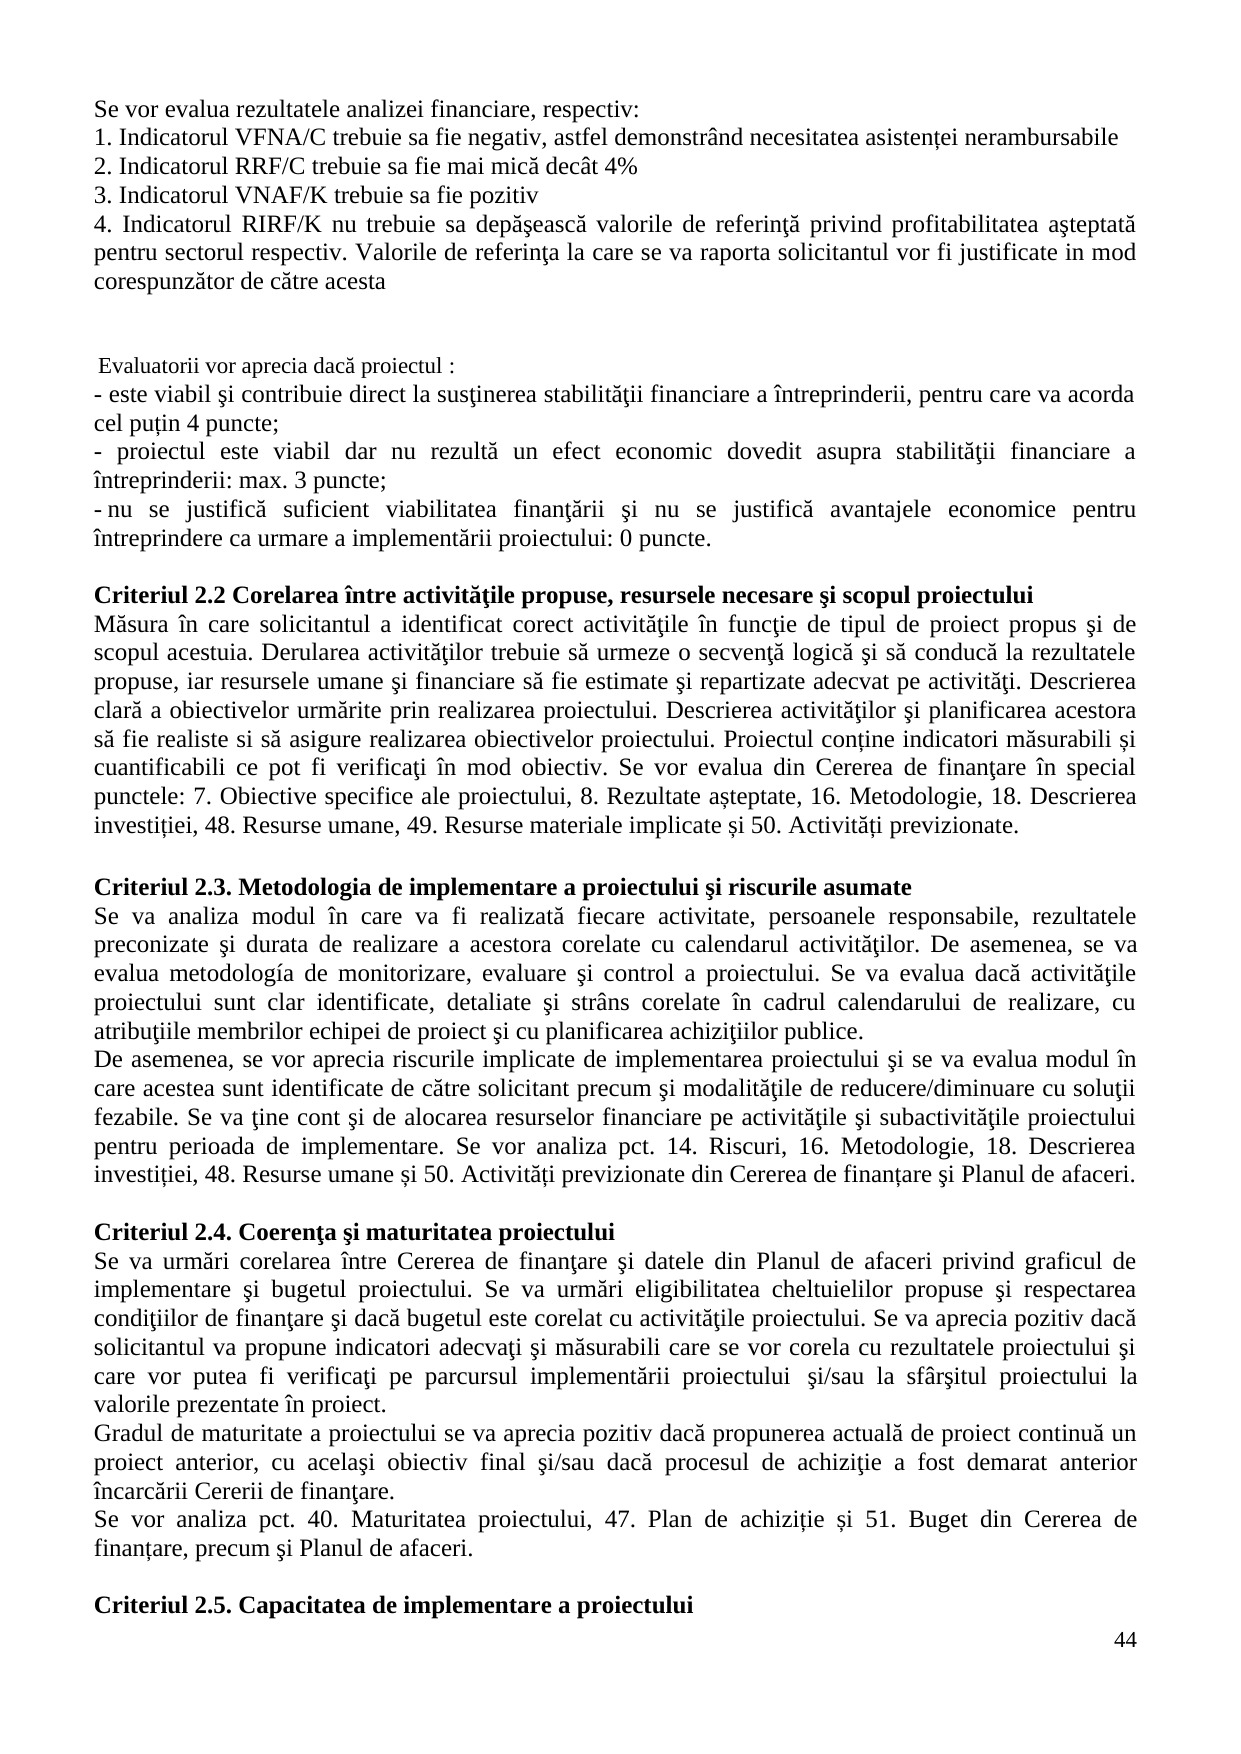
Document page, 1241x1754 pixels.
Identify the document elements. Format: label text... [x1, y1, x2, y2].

text 4. Indicatorul RIRF/K nu trebuie sa depăşească valorile de referinţă privind profitabilitatea aşteptată pentru sectorul respectiv. Valorile de referinţa la care se va raporta solicitantul vor fi justificate in mod corespunzător de către acesta [94, 209, 1137, 295]
text Gradul de maturitate a proiectului se va aprecia pozitiv dacă propunerea actuală de proiect continuă un proiect anterior, cu acelaşi obiectiv final şi/sau dacă procesul de achiziţie a fost demarat anterior încarcării Cererii de finanţare. [94, 1418, 1137, 1504]
text Se va urmări corelarea între Cererea de finanţare şi datele din Planul de afaceri privind graficul de implementare şi bugetul proiectului. Se va urmări eligibilitatea cheltuielilor propuse şi respectarea condiţiilor de finanţare şi dacă bugetul este corelat cu activităţile proiectului. Se va aprecia pozitiv dacă solicitantul va propune indicatori adecvaţi şi măsurabili care se vor corela cu rezultatele proiectului şi care vor putea fi verificaţi pe parcursul implementării proiectului şi/sau la sfârşitul proiectului la valorile prezentate în proiect. [94, 1246, 1137, 1418]
list proiectul este viabil dar nu rezultă un efect economic dovedit asupra stabilităţii financiare a întreprinderii: max. 3 puncte; [94, 436, 1136, 494]
list nu se justifică suficient viabilitatea finanţării şi nu se justifică avantajele economice pentru întreprindere ca urmare a implementării proiectului: 0 puncte. [94, 494, 1137, 551]
text 3. Indicatorul VNAF/K trebuie sa fie pozitiv [94, 180, 1137, 209]
text Se vor evalua rezultatele analizei financiare, respectiv: [94, 94, 1137, 122]
subtitle Criteriul 2.4. Coerenţa şi maturitatea proiectului [94, 1217, 1226, 1246]
subtitle Criteriul 2.5. Capacitatea de implementare a proiectului [94, 1591, 1226, 1619]
text 1. Indicatorul VFNA/C trebuie sa fie negativ, astfel demonstrând necesitatea asistenței nerambursabile [94, 122, 1137, 151]
text Măsura în care solicitantul a identificat corect activităţile în funcţie de tipul de proiect propus şi de scopul acestuia. Derularea activităţilor trebuie să urmeze o secvenţă logică şi să conducă la rezultatele propuse, iar resursele umane şi financiare să fie estimate şi repartizate adecvat pe activităţi. Descrierea clară a obiectivelor urmărite prin realizarea proiectului. Descrierea activităţilor şi planificarea acestora să fie realiste si să asigure realizarea obiectivelor proiectului. Proiectul conține indicatori măsurabili și cuantificabili ce pot fi verificaţi în mod obiectiv. Se vor evalua din Cererea de finanţare în special punctele: 7. Obiective specifice ale proiectului, 8. Rezultate așteptate, 16. Metodologie, 18. Descrierea investiției, 48. Resurse umane, 49. Resurse materiale implicate și 50. Activități previzionate. [94, 609, 1138, 839]
list este viabil şi contribuie direct la susţinerea stabilităţii financiare a întreprinderii, pentru care va acorda cel puțin 4 puncte; [94, 379, 1137, 436]
text Evaluatorii vor aprecia dacă proiectul : [23, 352, 1226, 379]
subtitle Criteriul 2.3. Metodologia de implementare a proiectului şi riscurile asumate [94, 872, 1226, 901]
text Se vor analiza pct. 40. Maturitatea proiectului, 47. Plan de achiziție și 51. Buget din Cererea de finanțare, precum şi Planul de afaceri. [94, 1504, 1137, 1562]
text 2. Indicatorul RRF/C trebuie sa fie mai mică decât 4% [94, 151, 1137, 180]
text De asemenea, se vor aprecia riscurile implicate de implementarea proiectului şi se va evalua modul în care acestea sunt identificate de către solicitant precum şi modalităţile de reducere/diminuare cu soluţii fezabile. Se va ţine cont şi de alocarea resurselor financiare pe activităţile şi subactivităţile proiectului pentru perioada de implementare. Se vor analiza pct. 14. Riscuri, 16. Metodologie, 18. Descrierea investiției, 48. Resurse umane și 50. Activități previzionate din Cererea de finanțare şi Planul de afaceri. [94, 1044, 1137, 1188]
text Se va analiza modul în care va fi realizată fiecare activitate, persoanele responsabile, rezultatele preconizate şi durata de realizare a acestora corelate cu calendarul activităţilor. De asemenea, se va evalua metodología de monitorizare, evaluare şi control a proiectului. Se va evalua dacă activităţile proiectului sunt clar identificate, detaliate şi strâns corelate în cadrul calendarului de realizare, cu atribuţiile membrilor echipei de proiect şi cu planificarea achiziţiilor publice. [94, 901, 1138, 1044]
subtitle Criteriul 2.2 Corelarea între activităţile propuse, resursele necesare şi scopul proiectului [94, 580, 1226, 609]
